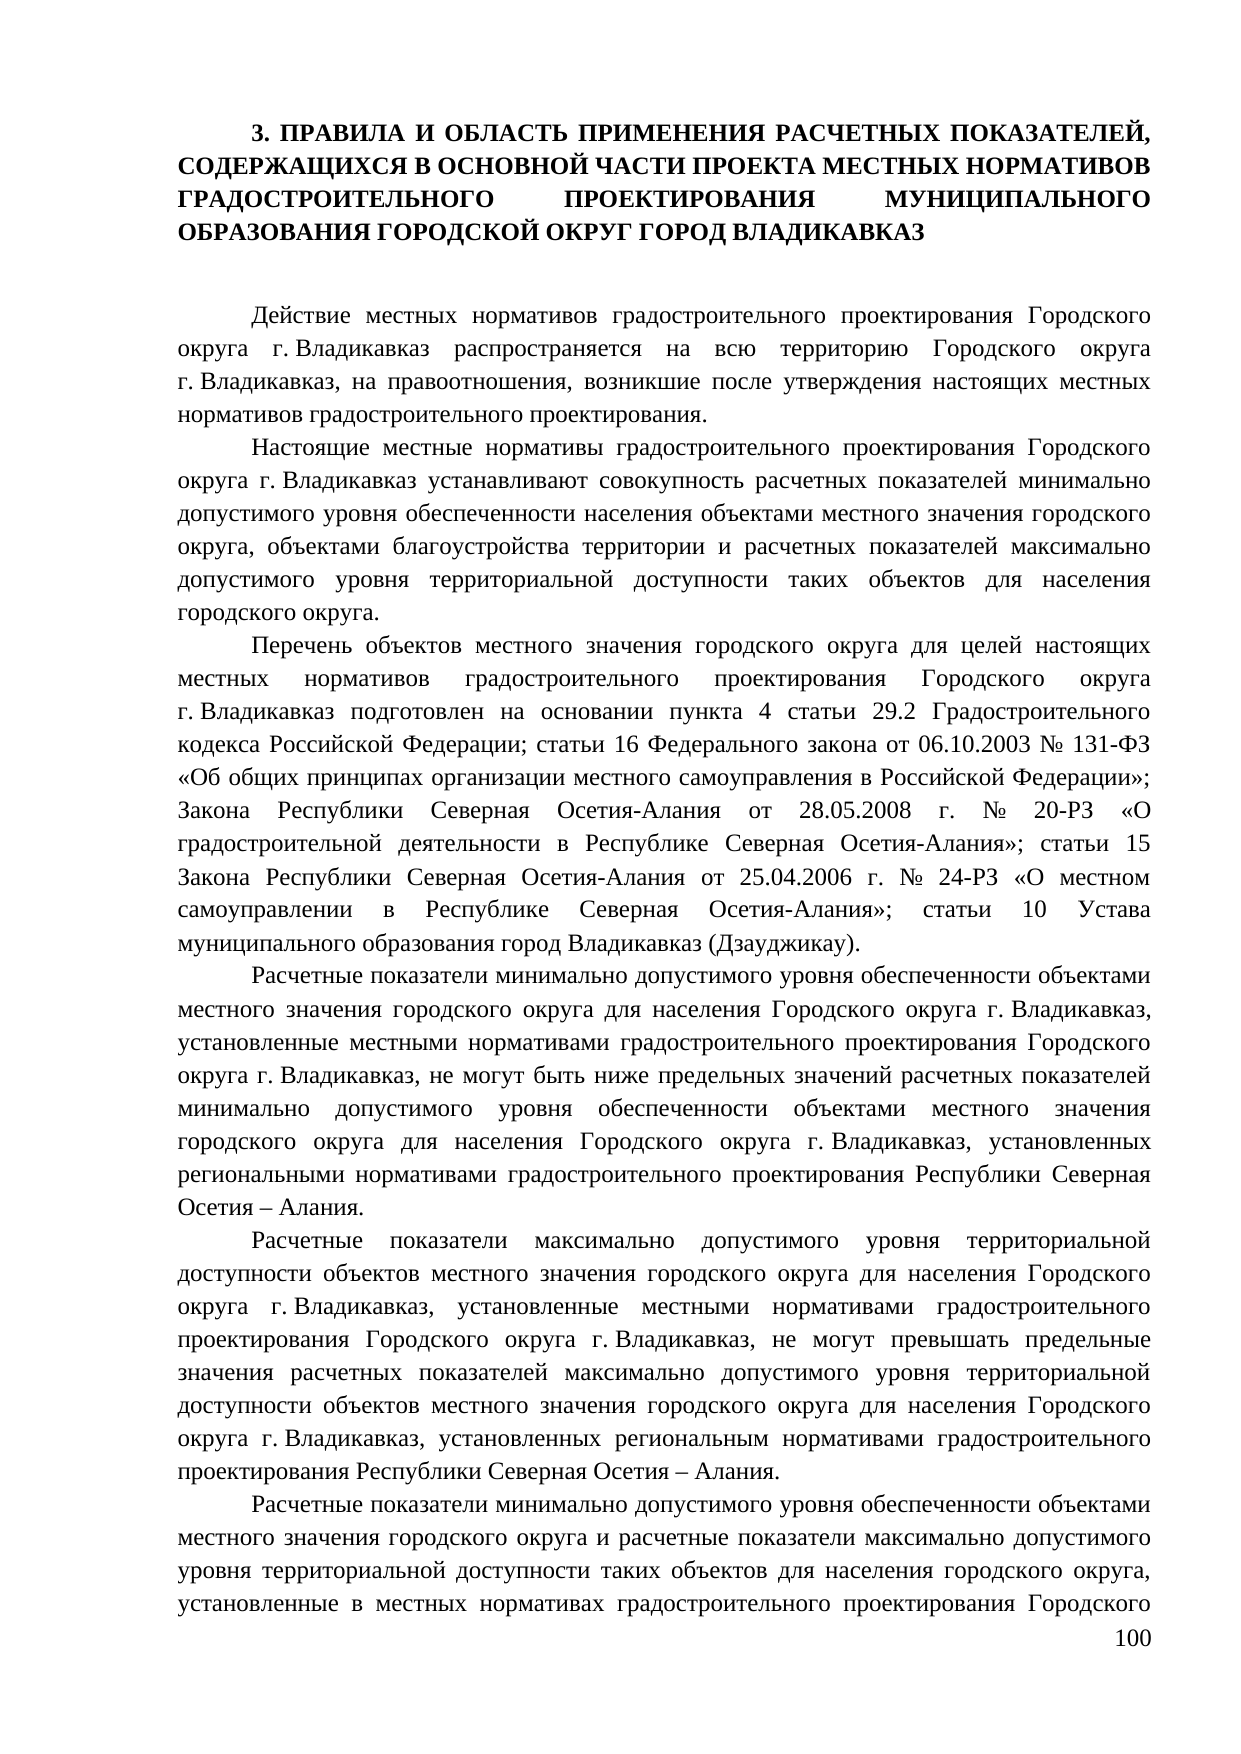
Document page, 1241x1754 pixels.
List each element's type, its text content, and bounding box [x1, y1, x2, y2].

text Расчетные показатели максимально допустимого уровня территориальной доступности объектов местного значения городского округа для населения Городского округа г. Владикавказ, установленные местными нормативами градостроительного проектирования Городского округа г. Владикавказ, не могут превышать предельные значения расчетных показателей максимально допустимого уровня территориальной доступности объектов местного значения городского округа для населения Городского округа г. Владикавказ, установленных региональным нормативами градостроительного проектирования Республики Северная Осетия – Алания. [177, 1225, 1152, 1485]
text Настоящие местные нормативы градостроительного проектирования Городского округа г. Владикавказ устанавливают совокупность расчетных показателей минимально допустимого уровня обеспеченности населения объектами местного значения городского округа, объектами благоустройства территории и расчетных показателей максимально допустимого уровня территориальной доступности таких объектов для населения городского округа. [177, 432, 1152, 626]
text Действие местных нормативов градостроительного проектирования Городского округа г. Владикавказ распространяется на всю территорию Городского округа г. Владикавказ, на правоотношения, возникшие после утверждения настоящих местных нормативов градостроительного проектирования. [177, 300, 1152, 428]
subtitle 3. ПРАВИЛА И ОБЛАСТЬ ПРИМЕНЕНИЯ РАСЧЕТНЫХ ПОКАЗАТЕЛЕЙ, СОДЕРЖАЩИХСЯ В ОСНОВНОЙ ЧАСТИ ПРОЕКТА МЕСТНЫХ НОРМАТИВОВ ГРАДОСТРОИТЕЛЬНОГО ПРОЕКТИРОВАНИЯ МУНИЦИПАЛЬНОГО ОБРАЗОВАНИЯ ГОРОДСКОЙ ОКРУГ ГОРОД ВЛАДИКАВКАЗ [177, 118, 1152, 246]
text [177, 1489, 1152, 1617]
text Расчетные показатели минимально допустимого уровня обеспеченности объектами местного значения городского округа для населения Городского округа г. Владикавказ, установленные местными нормативами градостроительного проектирования Городского округа г. Владикавказ, не могут быть ниже предельных значений расчетных показателей минимально допустимого уровня обеспеченности объектами местного значения городского округа для населения Городского округа г. Владикавказ, установленных региональными нормативами градостроительного проектирования Республики Северная Осетия – Алания. [177, 961, 1152, 1221]
text Перечень объектов местного значения городского округа для целей настоящих местных нормативов градостроительного проектирования Городского округа г. Владикавказ подготовлен на основании пункта 4 статьи 29.2 Градостроительного кодекса Российской Федерации; статьи 16 Федерального закона от 06.10.2003 № 131-ФЗ «Об общих принципах организации местного самоуправления в Российской Федерации»; Закона Республики Северная Осетия-Алания от 28.05.2008 г. № 20-РЗ «О градостроительной деятельности в Республике Северная Осетия-Алания»; статьи 15 Закона Республики Северная Осетия-Алания от 25.04.2006 г. № 24-РЗ «О местном самоуправлении в Республике Северная Осетия-Алания»; статьи 10 Устава муниципального образования город Владикавказ (Дзауджикау). [177, 630, 1152, 956]
